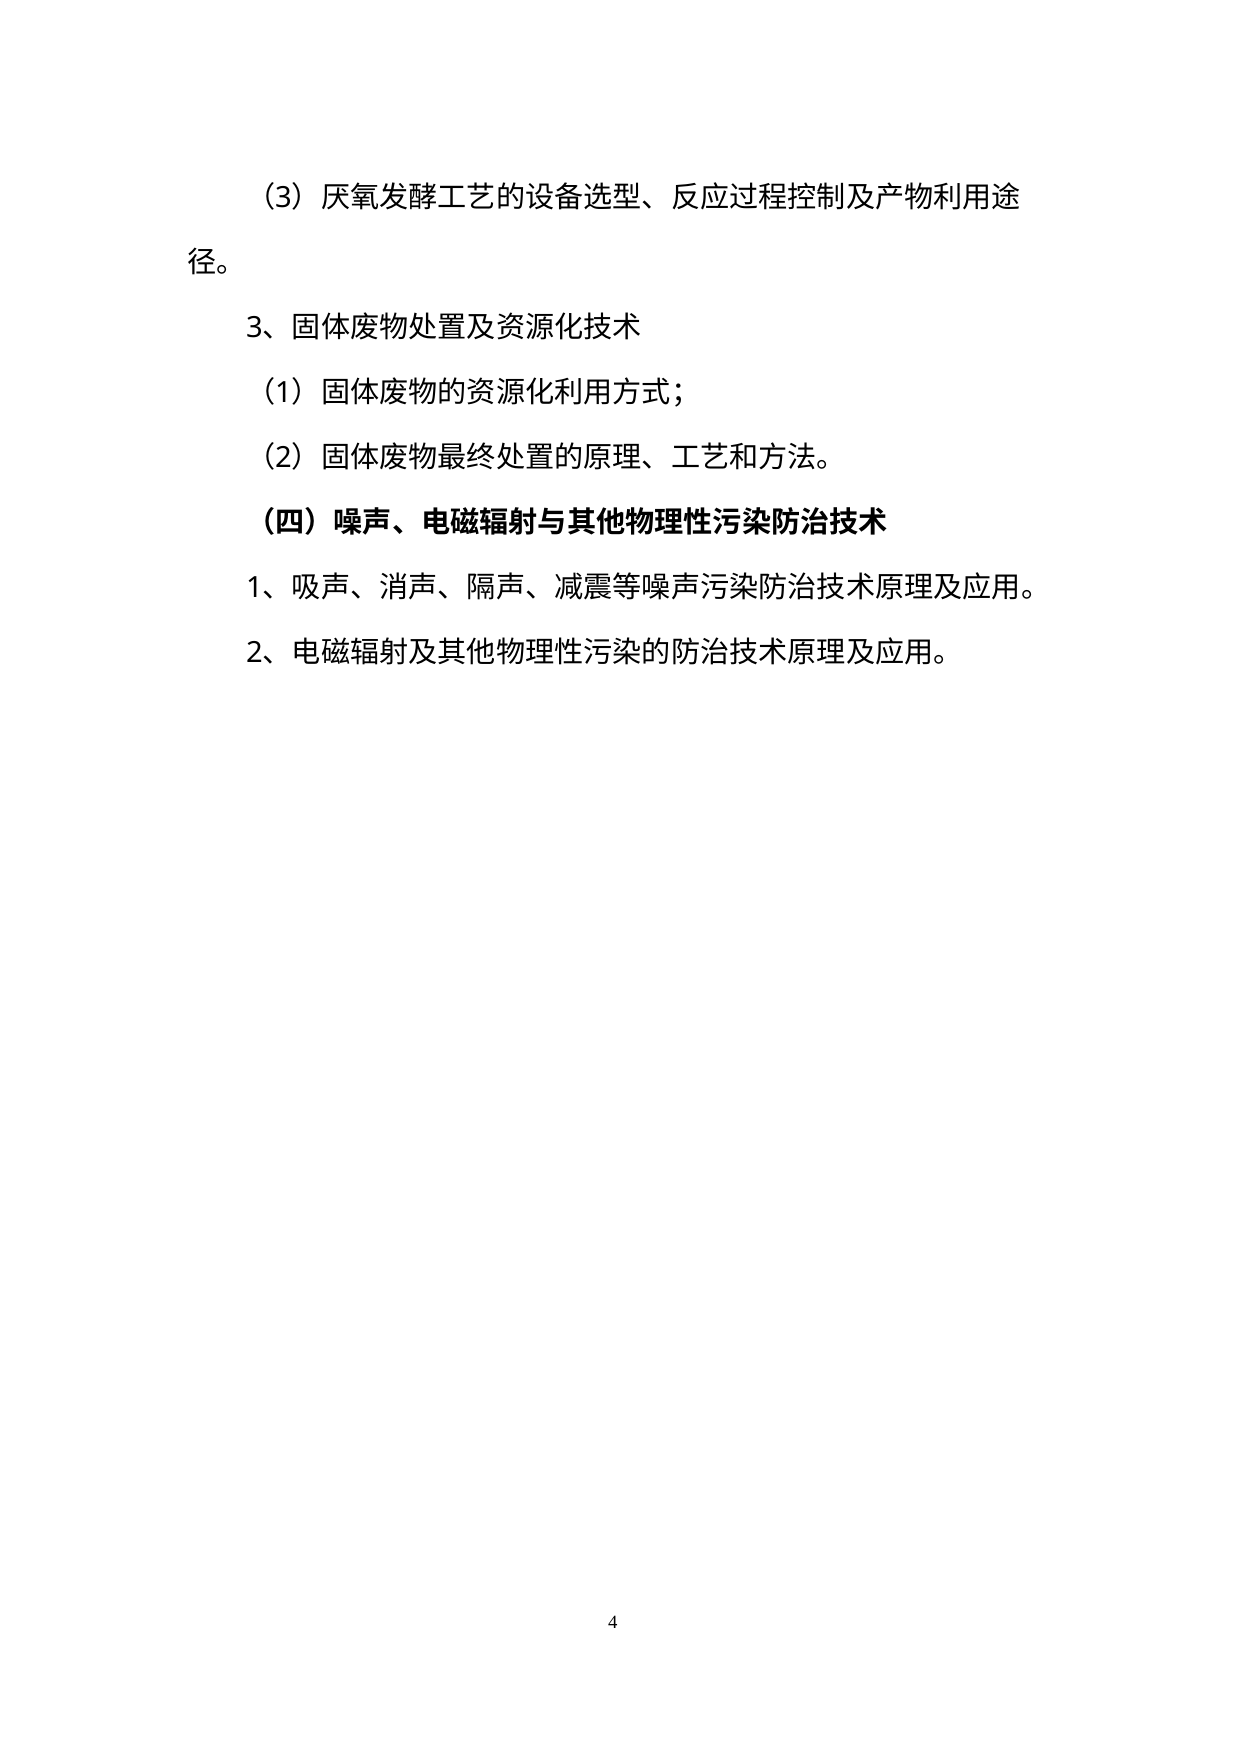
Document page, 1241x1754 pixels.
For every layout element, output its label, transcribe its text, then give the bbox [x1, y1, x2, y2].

text 2、电磁辐射及其他物理性污染的防治技术原理及应用。 [187, 617, 1053, 682]
text （2）固体废物最终处置的原理、工艺和方法。 [187, 422, 1053, 487]
text 3、固体废物处置及资源化技术 [187, 292, 1053, 357]
text 1、吸声、消声、隔声、减震等噪声污染防治技术原理及应用。 [187, 552, 1053, 617]
text （3）厌氧发酵工艺的设备选型、反应过程控制及产物利用途径。 [187, 162, 1053, 292]
text （1）固体废物的资源化利用方式； [187, 357, 1053, 422]
text （四）噪声、电磁辐射与其他物理性污染防治技术 [187, 487, 1053, 552]
